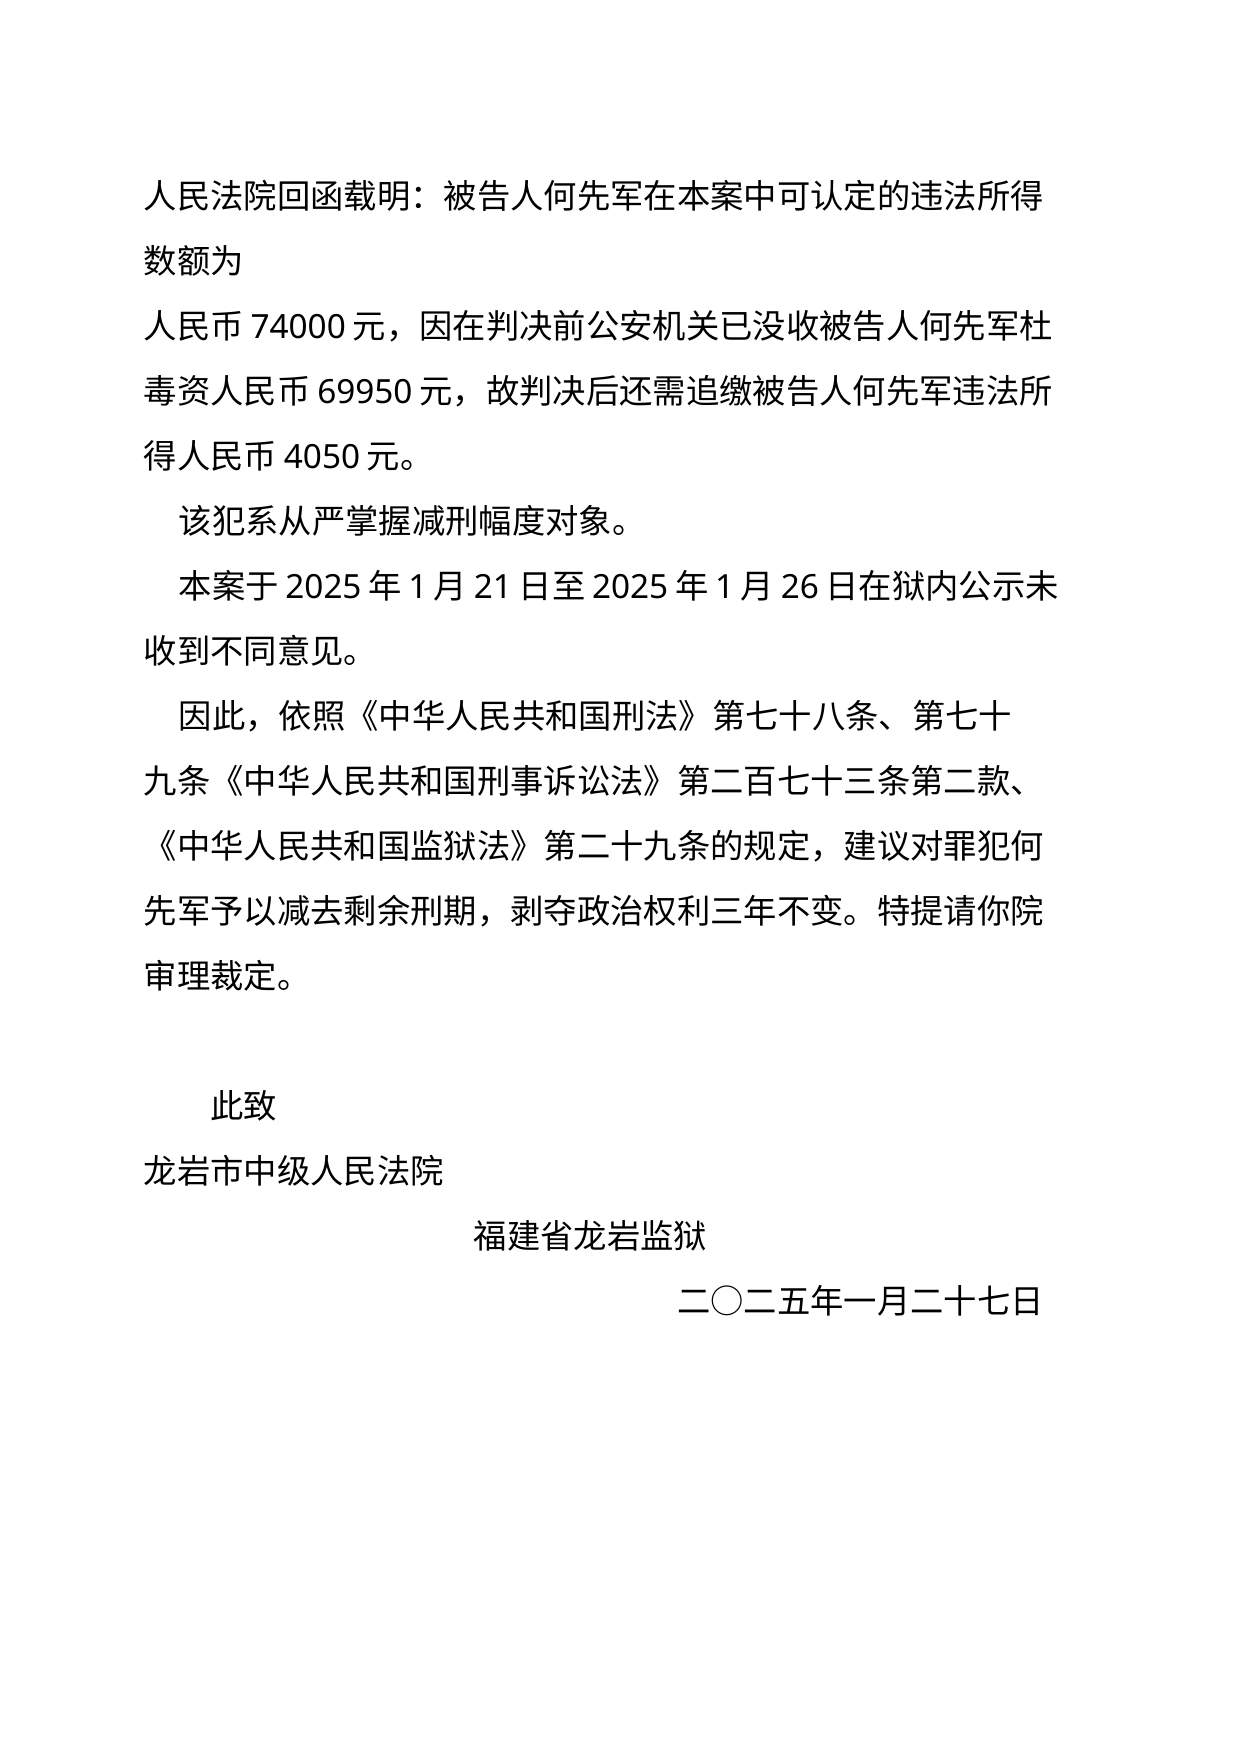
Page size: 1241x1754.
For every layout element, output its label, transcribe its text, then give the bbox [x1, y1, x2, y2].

text 《中华人民共和国监狱法》第二十九条的规定，建议对罪犯何 [144, 812, 1062, 877]
text 得人民币4050元。 [144, 422, 1062, 487]
text 九条《中华人民共和国刑事诉讼法》第二百七十三条第二款、 [144, 747, 1062, 812]
text 福建省龙岩监狱 [144, 1202, 1062, 1267]
text 因此，依照《中华人民共和国刑法》第七十八条、第七十 [144, 682, 1062, 747]
text 人民币74000元，因在判决前公安机关已没收被告人何先军杜 [144, 292, 1062, 357]
text 此致 [144, 1072, 1062, 1137]
text 毒资人民币69950元，故判决后还需追缴被告人何先军违法所 [144, 357, 1062, 422]
text 龙岩市中级人民法院 [144, 1137, 1062, 1202]
text 该犯系从严掌握减刑幅度对象。 [144, 487, 1062, 552]
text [144, 162, 1062, 292]
text 本案于2025年1月21日至2025年1月26日在狱内公示未收到不同意见。 [144, 552, 1062, 682]
text 先军予以减去剩余刑期，剥夺政治权利三年不变。特提请你院 [144, 877, 1062, 942]
text 审理裁定。 [144, 942, 1062, 1007]
text 二○二五年一月二十七日 [144, 1267, 1062, 1332]
